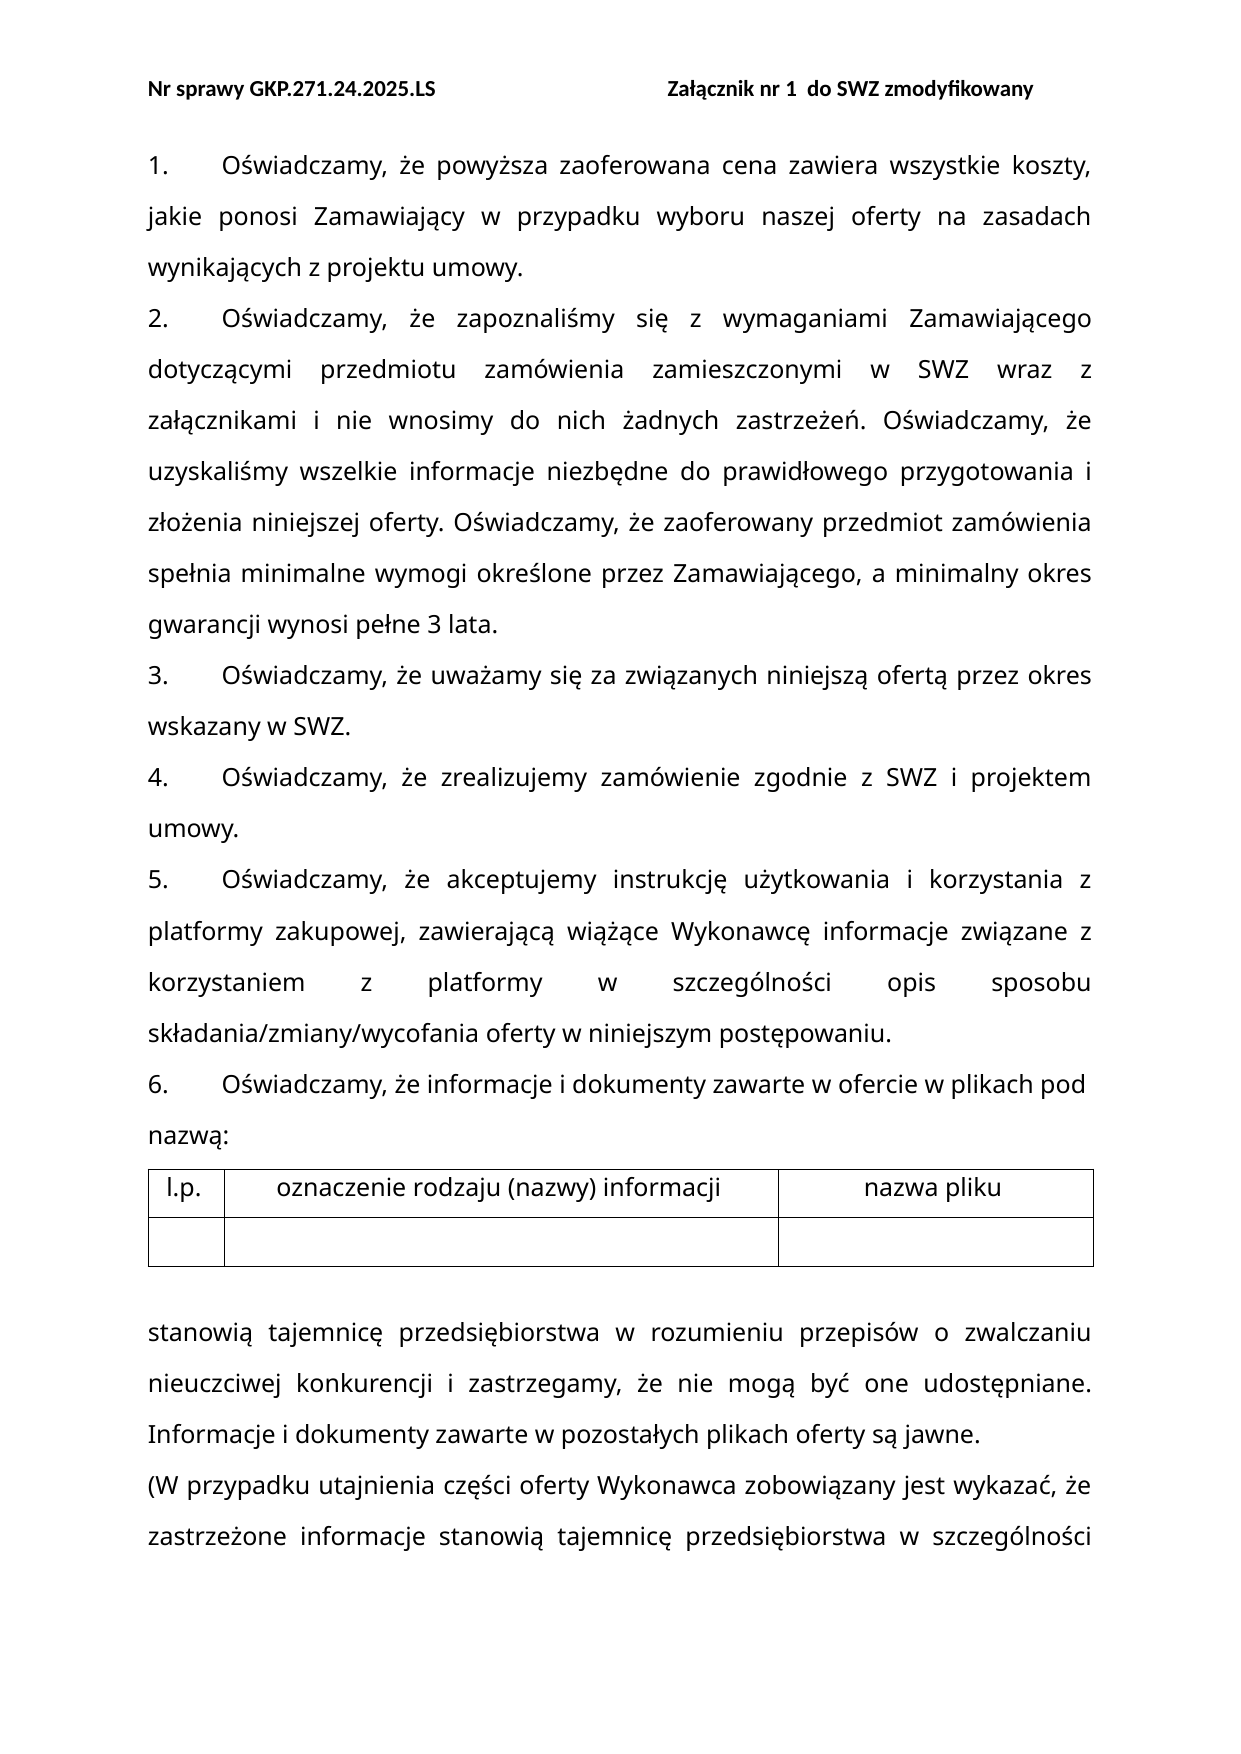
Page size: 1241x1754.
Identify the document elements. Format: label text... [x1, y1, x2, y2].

table_cell [779, 1218, 1093, 1266]
text 5. Oświadczamy, że akceptujemy instrukcję użytkowania i korzystania z platformy zakupowej, zawierającą wiążące Wykonawcę informacje związane z korzystaniem z platformy w szczególności opis sposobu składania/zmiany/wycofania oferty w niniejszym postępowaniu. [148, 862, 1093, 1049]
text 1. Oświadczamy, że powyższa zaoferowana cena zawiera wszystkie koszty, jakie ponosi Zamawiający w przypadku wyboru naszej oferty na zasadach wynikających z projektu umowy. [148, 148, 1093, 284]
text 6. Oświadczamy, że informacje i dokumenty zawarte w ofercie w plikach pod nazwą: [148, 1066, 1093, 1151]
text stanowią tajemnicę przedsiębiorstwa w rozumieniu przepisów o zwalczaniu nieuczciwej konkurencji i zastrzegamy, że nie mogą być one udostępniane. Informacje i dokumenty zawarte w pozostałych plikach oferty są jawne. [148, 1314, 1093, 1451]
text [148, 1468, 1093, 1553]
table_cell [225, 1218, 778, 1266]
text 3. Oświadczamy, że uważamy się za związanych niniejszą ofertą przez okres wskazany w SWZ. [148, 658, 1093, 743]
table_cell [149, 1218, 224, 1266]
text 2. Oświadczamy, że zapoznaliśmy się z wymaganiami Zamawiającego dotyczącymi przedmiotu zamówienia zamieszczonymi w SWZ wraz z załącznikami i nie wnosimy do nich żadnych zastrzeżeń. Oświadczamy, że uzyskaliśmy wszelkie informacje niezbędne do prawidłowego przygotowania i złożenia niniejszej oferty. Oświadczamy, że zaoferowany przedmiot zamówienia spełnia minimalne wymogi określone przez Zamawiającego, a minimalny okres gwarancji wynosi pełne 3 lata. [148, 301, 1093, 641]
table_header l.p. [149, 1170, 224, 1217]
text 4. Oświadczamy, że zrealizujemy zamówienie zgodnie z SWZ i projektem umowy. [148, 760, 1093, 845]
table_header nazwa pliku [779, 1170, 1093, 1217]
table_header oznaczenie rodzaju (nazwy) informacji [225, 1170, 778, 1217]
